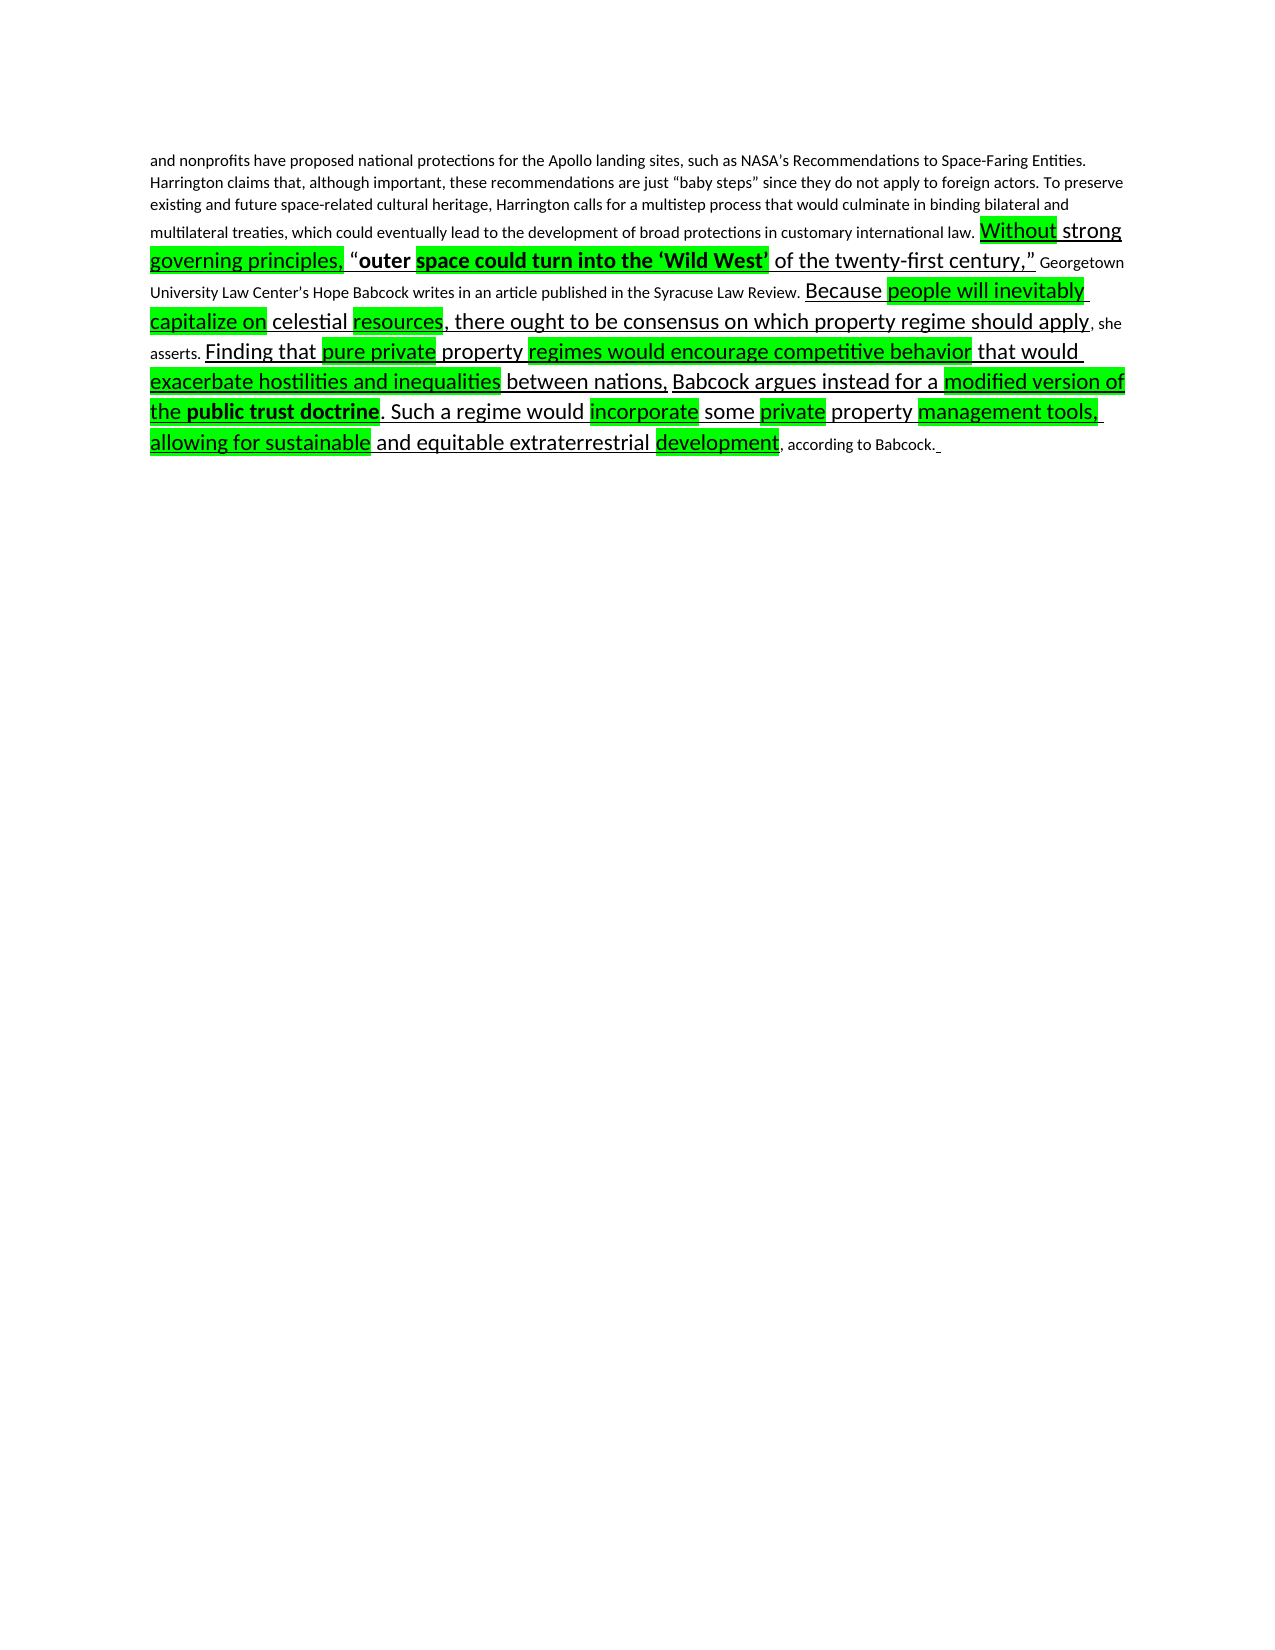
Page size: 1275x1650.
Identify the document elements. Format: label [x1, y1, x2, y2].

text [150, 150, 1125, 456]
